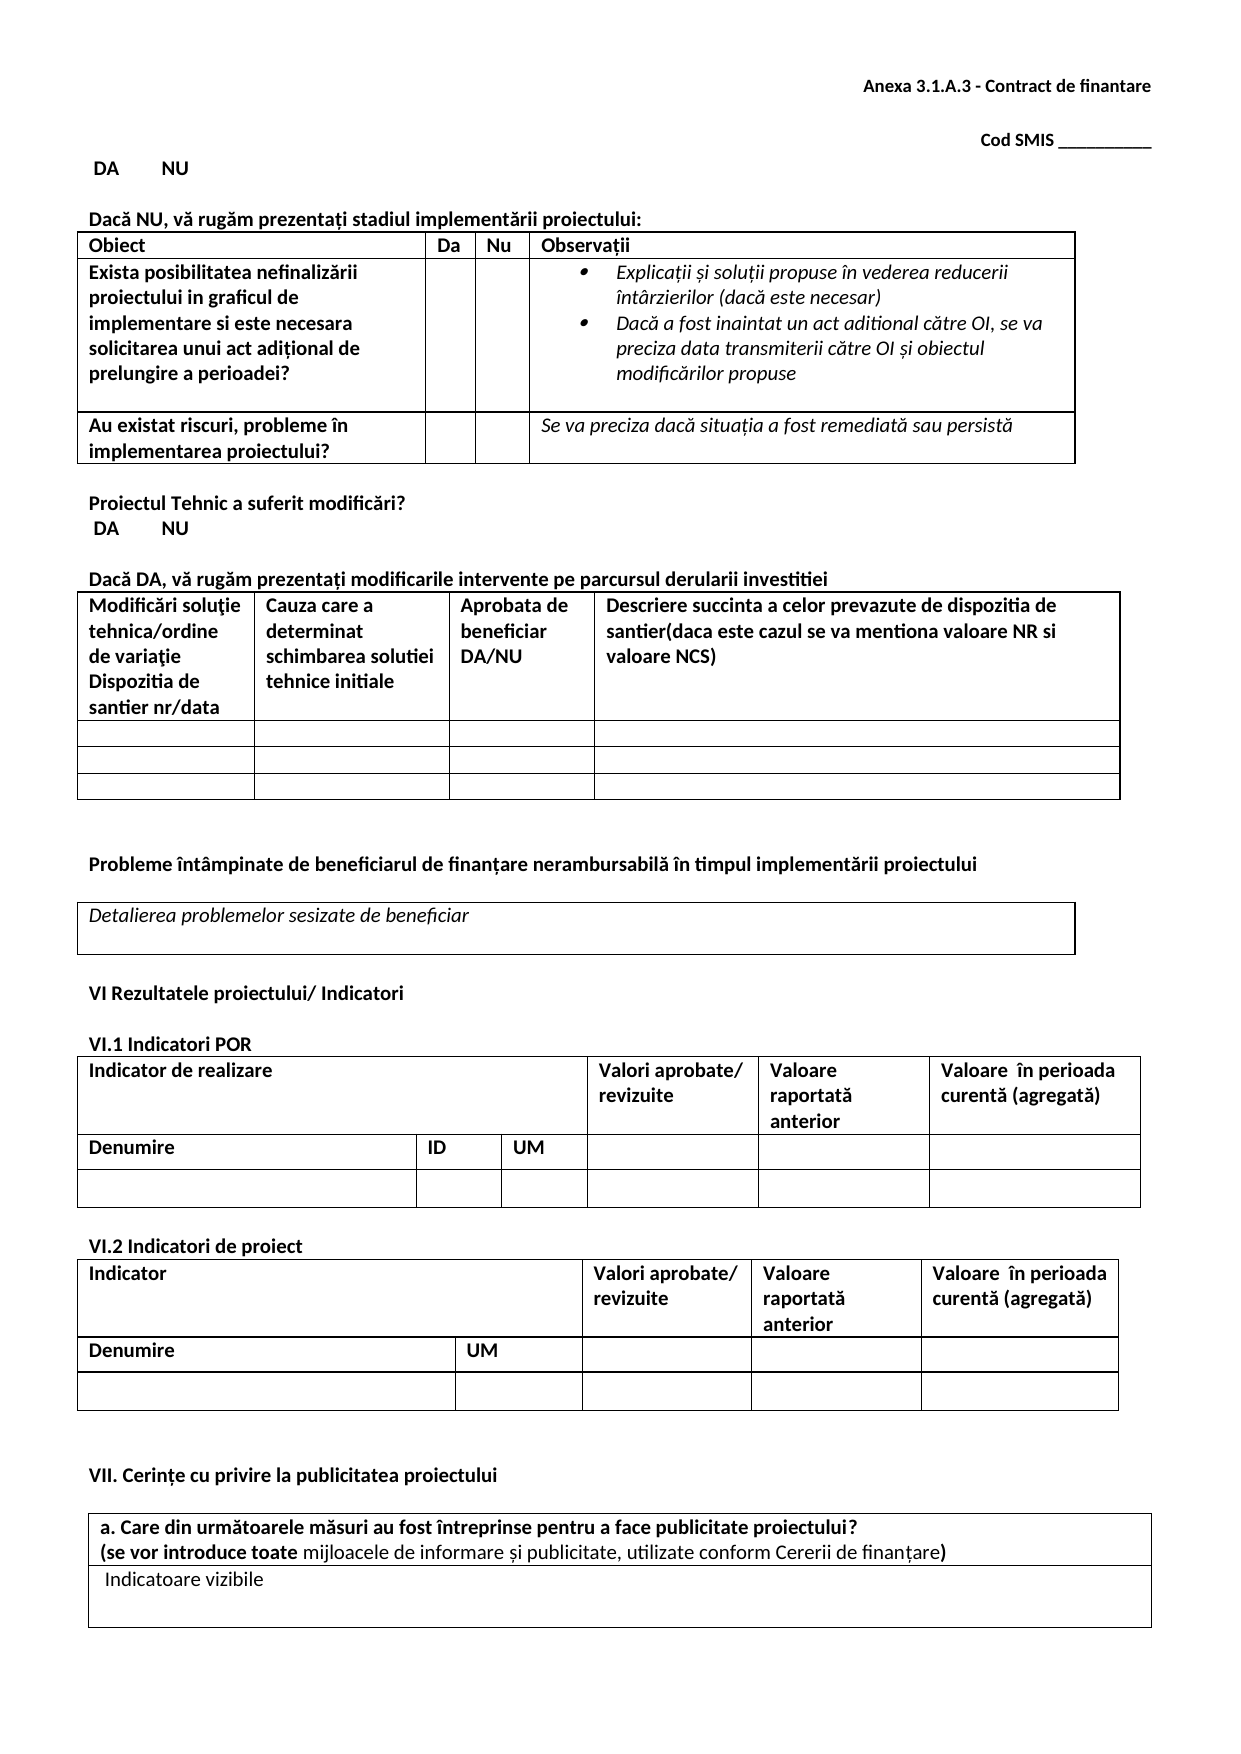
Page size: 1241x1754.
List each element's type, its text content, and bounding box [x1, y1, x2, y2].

table_cell Denumire [78, 1338, 455, 1371]
table_header Valori aprobate/ revizuite [588, 1057, 758, 1133]
table_cell [476, 413, 529, 463]
table_cell Denumire [78, 1135, 416, 1168]
table_cell [922, 1338, 1118, 1371]
table_header Indicator de realizare [78, 1057, 587, 1133]
table_cell [426, 259, 475, 411]
table_cell Exista posibilitatea nefinalizării proiectului in graficul de implementare si este necesara solicitarea unui act adiţional de prelungire a perioadei? [78, 259, 425, 411]
table_header Modificări soluţie tehnica/ordine de variaţie Dispozitia de santier nr/data [78, 593, 254, 719]
table_header Aprobata de beneficiar DA/NU [450, 593, 594, 719]
table_header a. Care din următoarele măsuri au fost întreprinse pentru a face publicitate proiectului? (se vor introduce toate mijloacele de informare şi publicitate, utilizate conform Cererii de finanţare) [89, 1514, 1151, 1565]
table_cell UM [456, 1338, 582, 1371]
table_cell ID [417, 1135, 501, 1168]
table_cell [595, 774, 1119, 799]
table_header Obiect [78, 233, 425, 258]
table_cell [595, 747, 1119, 772]
table_header Observaţii [530, 233, 1074, 258]
table_header Descriere succinta a celor prevazute de dispozitia de santier(daca este cazul se va mentiona valoare NR si valoare NCS) [595, 593, 1119, 719]
table_cell [752, 1373, 921, 1410]
table_cell [78, 1373, 455, 1410]
table_cell [588, 1170, 758, 1207]
text VI.1 Indicatori POR [89, 1031, 1152, 1056]
table_cell [456, 1373, 582, 1410]
table_cell [417, 1170, 501, 1207]
table_cell [930, 1135, 1140, 1168]
text Proiectul Tehnic a suferit modificări? [89, 490, 1152, 515]
table_cell [583, 1338, 751, 1371]
text DA NU [89, 515, 1152, 541]
table_cell [255, 774, 449, 799]
table_cell [476, 259, 529, 411]
table_cell [255, 721, 449, 746]
table_cell [78, 774, 254, 799]
table_header Cauza care a determinat schimbarea solutiei tehnice initiale [255, 593, 449, 719]
table_header Valori aprobate/ revizuite [583, 1260, 751, 1336]
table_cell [89, 1566, 1151, 1627]
table_cell [450, 774, 594, 799]
table_cell [502, 1170, 587, 1207]
table_header Indicator [78, 1260, 582, 1336]
table_header Detalierea problemelor sesizate de beneficiar [78, 903, 1074, 953]
table_cell [752, 1338, 921, 1371]
table_header Valoare în perioada curentă (agregată) [922, 1260, 1118, 1336]
text VI Rezultatele proiectului/ Indicatori [89, 980, 1152, 1005]
table_cell [595, 721, 1119, 746]
table_header Da [426, 233, 475, 258]
table_cell [930, 1170, 1140, 1207]
table_cell [450, 721, 594, 746]
table_header Nu [476, 233, 529, 258]
table_cell UM [502, 1135, 587, 1168]
table_cell [759, 1135, 929, 1168]
table_cell Se va preciza dacă situaţia a fost remediată sau persistă [530, 413, 1074, 463]
table_cell [426, 413, 475, 463]
text VI.2 Indicatori de proiect [89, 1234, 1152, 1259]
table_cell [78, 1170, 416, 1207]
table_cell Au existat riscuri, probleme în implementarea proiectului? [78, 413, 425, 463]
text Dacă NU, vă rugăm prezentaţi stadiul implementării proiectului: [89, 206, 1152, 231]
text Probleme întâmpinate de beneficiarul de finanţare nerambursabilă în timpul implementării proiectului [89, 851, 1152, 876]
table_cell [759, 1170, 929, 1207]
table_header Valoare raportată anterior [759, 1057, 929, 1133]
text Dacă DA, vă rugăm prezentaţi modificarile intervente pe parcursul derularii investitiei [89, 566, 1152, 591]
table_cell [78, 721, 254, 746]
table_header Valoare în perioada curentă (agregată) [930, 1057, 1140, 1133]
table_cell [450, 747, 594, 772]
table_cell [78, 747, 254, 772]
text VII. Cerinţe cu privire la publicitatea proiectului [89, 1462, 1152, 1487]
table_cell [922, 1373, 1118, 1410]
text DA NU [89, 155, 1152, 181]
table_cell [588, 1135, 758, 1168]
table_header Valoare raportată anterior [752, 1260, 921, 1336]
table_cell [255, 747, 449, 772]
table_cell Explicaţii şi soluţii propuse în vederea reducerii întârzierilor (dacă este necesar) Dacă a fost inaintat un act aditional către OI, se va preciza data transmiterii către OI şi obiectul modificărilor propuse [530, 259, 1074, 411]
table_cell [583, 1373, 751, 1410]
